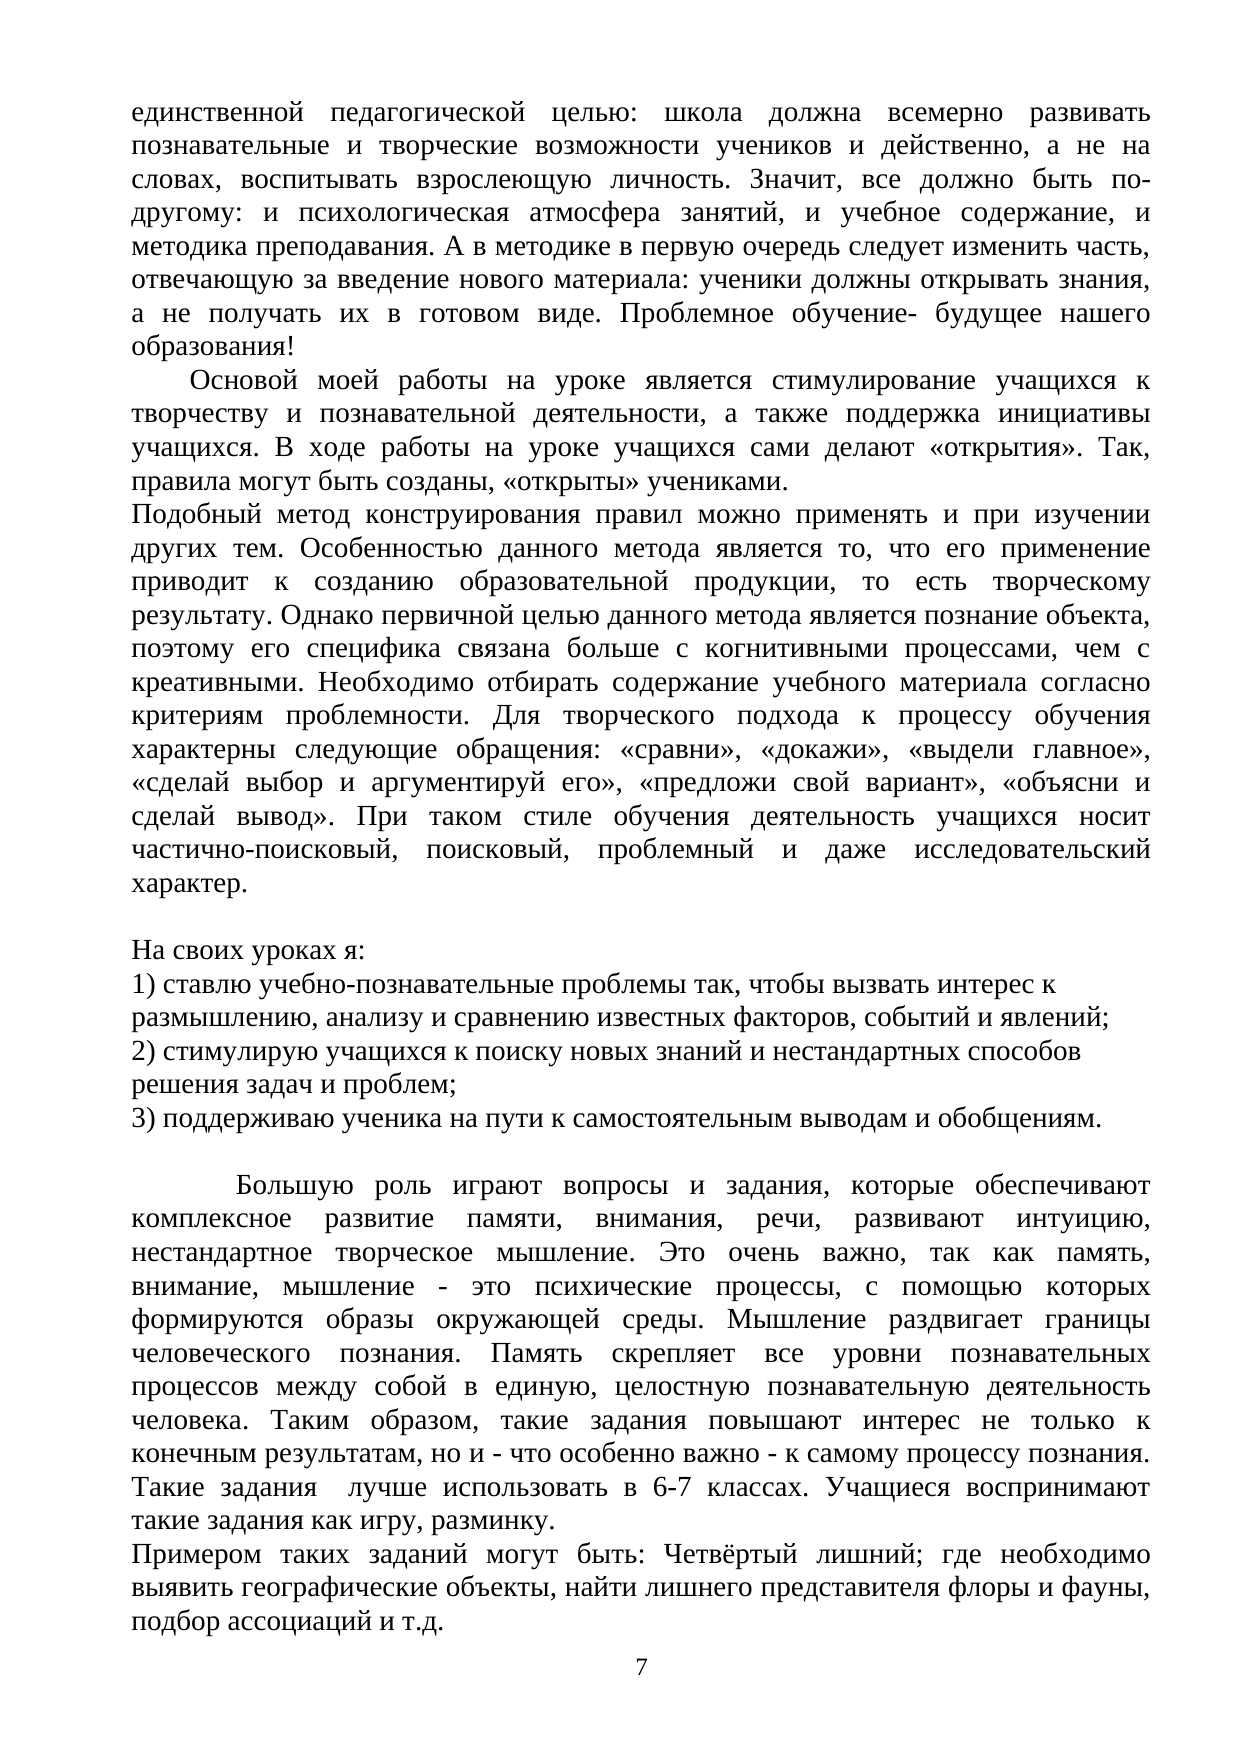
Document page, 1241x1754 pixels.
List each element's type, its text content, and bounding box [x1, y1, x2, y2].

text 3) поддерживаю ученика на пути к самостоятельным выводам и обобщениям. [131, 1100, 1152, 1133]
text Примером таких заданий могут быть: Четвёртый лишний; где необходимо выявить географические объекты, найти лишнего представителя флоры и фауны, подбор ассоциаций и т.д. [131, 1536, 1152, 1637]
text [131, 94, 1152, 362]
text На своих уроках я: [131, 932, 1152, 966]
text Основой моей работы на уроке является стимулирование учащихся к творчеству и познавательной деятельности, а также поддержка инициативы учащихся. В ходе работы на уроке учащихся сами делают «открытия». Так, правила могут быть созданы, «открыты» учениками. [131, 362, 1152, 496]
text 1) ставлю учебно-познавательные проблемы так, чтобы вызвать интерес к размышлению, анализу и сравнению известных факторов, событий и явлений; [131, 966, 1152, 1033]
text 2) стимулирую учащихся к поиску новых знаний и нестандартных способов решения задач и проблем; [131, 1033, 1152, 1100]
text Подобный метод конструирования правил можно применять и при изучении других тем. Особенностью данного метода является то, что его применение приводит к созданию образовательной продукции, то есть творческому результату. Однако первичной целью данного метода является познание объекта, поэтому его специфика связана больше с когнитивными процессами, чем с креативными. Необходимо отбирать содержание учебного материала согласно критериям проблемности. Для творческого подхода к процессу обучения характерны следующие обращения: «сравни», «докажи», «выдели главное», «сделай выбор и аргументируй его», «предложи свой вариант», «объясни и сделай вывод». При таком стиле обучения деятельность учащихся носит частично-поисковый, поисковый, проблемный и даже исследовательский характер. [131, 496, 1152, 899]
text Большую роль играют вопросы и задания, которые обеспечивают комплексное развитие памяти, внимания, речи, развивают интуицию, нестандартное творческое мышление. Это очень важно, так как память, внимание, мышление - это психические процессы, с помощью которых формируются образы окружающей среды. Мышление раздвигает границы человеческого познания. Память скрепляет все уровни познавательных процессов между собой в единую, целостную познавательную деятельность человека. Таким образом, такие задания повышают интерес не только к конечным результатам, но и - что особенно важно - к самому процессу познания. Такие задания лучше использовать в 6-7 классах. Учащиеся воспринимают такие задания как игру, разминку. [131, 1167, 1152, 1536]
